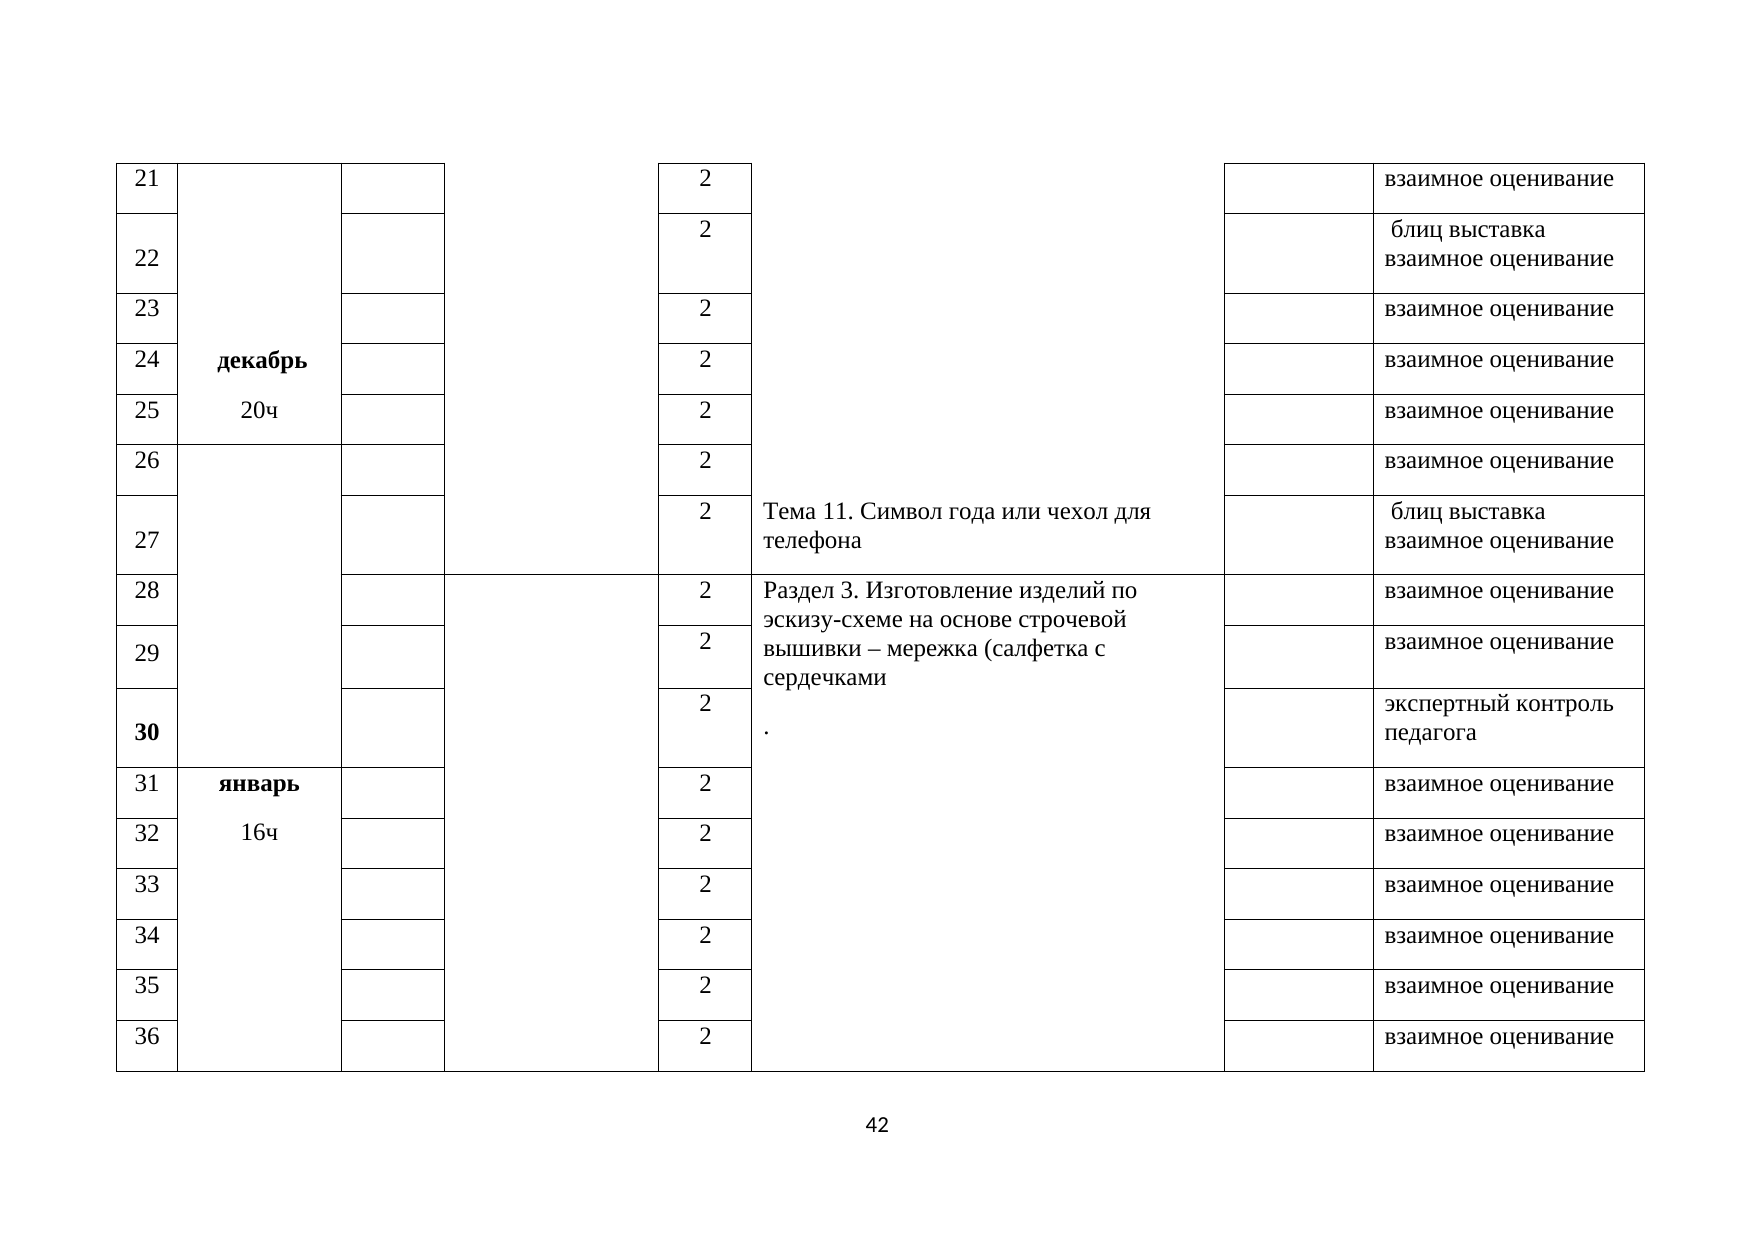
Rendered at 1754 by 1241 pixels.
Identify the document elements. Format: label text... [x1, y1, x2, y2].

table_cell 30 [117, 689, 177, 767]
table_cell 2 [659, 1021, 751, 1071]
table_cell взаимное оценивание [1374, 869, 1644, 919]
table_cell [342, 496, 444, 574]
table_cell взаимное оценивание [1374, 626, 1644, 687]
table_cell [178, 445, 341, 767]
table_cell 28 [117, 575, 177, 625]
table_cell декабрь 20ч [178, 164, 341, 444]
table_cell [1225, 445, 1373, 495]
table_cell [1225, 344, 1373, 394]
table_cell [1225, 575, 1373, 625]
table_cell 35 [117, 970, 177, 1020]
table_cell [1225, 496, 1373, 574]
table_cell 2 [659, 920, 751, 969]
table_cell 24 [117, 344, 177, 394]
table_cell [342, 970, 444, 1020]
table_cell [1225, 768, 1373, 817]
table_cell [1225, 294, 1373, 343]
table_cell 2 [659, 869, 751, 919]
table_cell взаимное оценивание [1374, 344, 1644, 394]
table_cell 22 [117, 214, 177, 292]
table_cell взаимное оценивание [1374, 768, 1644, 817]
table_cell [342, 819, 444, 868]
table_cell [1225, 164, 1373, 213]
table_cell 2 [659, 294, 751, 343]
table_cell [1225, 920, 1373, 969]
table_cell 31 [117, 768, 177, 817]
table_cell Тема 11. Символ года или чехол для телефона [752, 293, 1224, 574]
table_cell взаимное оценивание [1374, 819, 1644, 868]
table_cell экспертный контроль педагога [1374, 689, 1644, 767]
table_cell [342, 575, 444, 625]
table_cell 2 [659, 689, 751, 767]
table_cell блиц выставка взаимное оценивание [1374, 214, 1644, 292]
table_cell [445, 293, 658, 574]
table_cell [1225, 395, 1373, 444]
table_cell [342, 689, 444, 767]
table_cell 2 [659, 768, 751, 817]
table_cell [342, 920, 444, 969]
table_cell [1225, 214, 1373, 292]
table_cell 23 [117, 294, 177, 343]
table_cell 26 [117, 445, 177, 495]
table_cell взаимное оценивание [1374, 294, 1644, 343]
table_cell 25 [117, 395, 177, 444]
table_cell 21 [117, 164, 177, 213]
table_cell [1225, 869, 1373, 919]
table_cell взаимное оценивание [1374, 1021, 1644, 1071]
table_cell взаимное оценивание [1374, 575, 1644, 625]
table_cell 34 [117, 920, 177, 969]
table_cell 2 [659, 575, 751, 625]
table_cell [1225, 689, 1373, 767]
table_cell [342, 164, 444, 213]
table_cell взаимное оценивание [1374, 970, 1644, 1020]
table_cell Раздел 3. Изготовление изделий по эскизу-схеме на основе строчевой вышивки – мережка (салфетка с сердечками . [752, 575, 1224, 1071]
table_cell [342, 344, 444, 394]
table_cell 36 [117, 1021, 177, 1071]
table_cell 2 [659, 214, 751, 292]
table_cell [342, 294, 444, 343]
table_cell 2 [659, 395, 751, 444]
table_cell взаимное оценивание [1374, 920, 1644, 969]
table_cell 2 [659, 970, 751, 1020]
table_cell 32 [117, 819, 177, 868]
table_cell [1225, 819, 1373, 868]
table_cell взаимное оценивание [1374, 395, 1644, 444]
table_cell 2 [659, 344, 751, 394]
table_cell 2 [659, 445, 751, 495]
table_cell 29 [117, 626, 177, 687]
table_cell [342, 768, 444, 817]
table_cell [342, 395, 444, 444]
table_cell [342, 445, 444, 495]
table_cell взаимное оценивание [1374, 164, 1644, 213]
table_cell 33 [117, 869, 177, 919]
table_cell 27 [117, 496, 177, 574]
table_cell [445, 575, 658, 1071]
table_cell 2 [659, 819, 751, 868]
table_cell [1225, 970, 1373, 1020]
table_cell блиц выставка взаимное оценивание [1374, 496, 1644, 574]
table_cell январь 16ч [178, 768, 341, 1071]
table_cell взаимное оценивание [1374, 445, 1644, 495]
table_cell 2 [659, 164, 751, 213]
table_cell [342, 1021, 444, 1071]
table_cell 2 [659, 626, 751, 687]
table_cell [342, 214, 444, 292]
table_cell [342, 626, 444, 687]
table_cell [342, 869, 444, 919]
table_cell [1225, 626, 1373, 687]
table_cell [1225, 1021, 1373, 1071]
table_cell 2 [659, 496, 751, 574]
